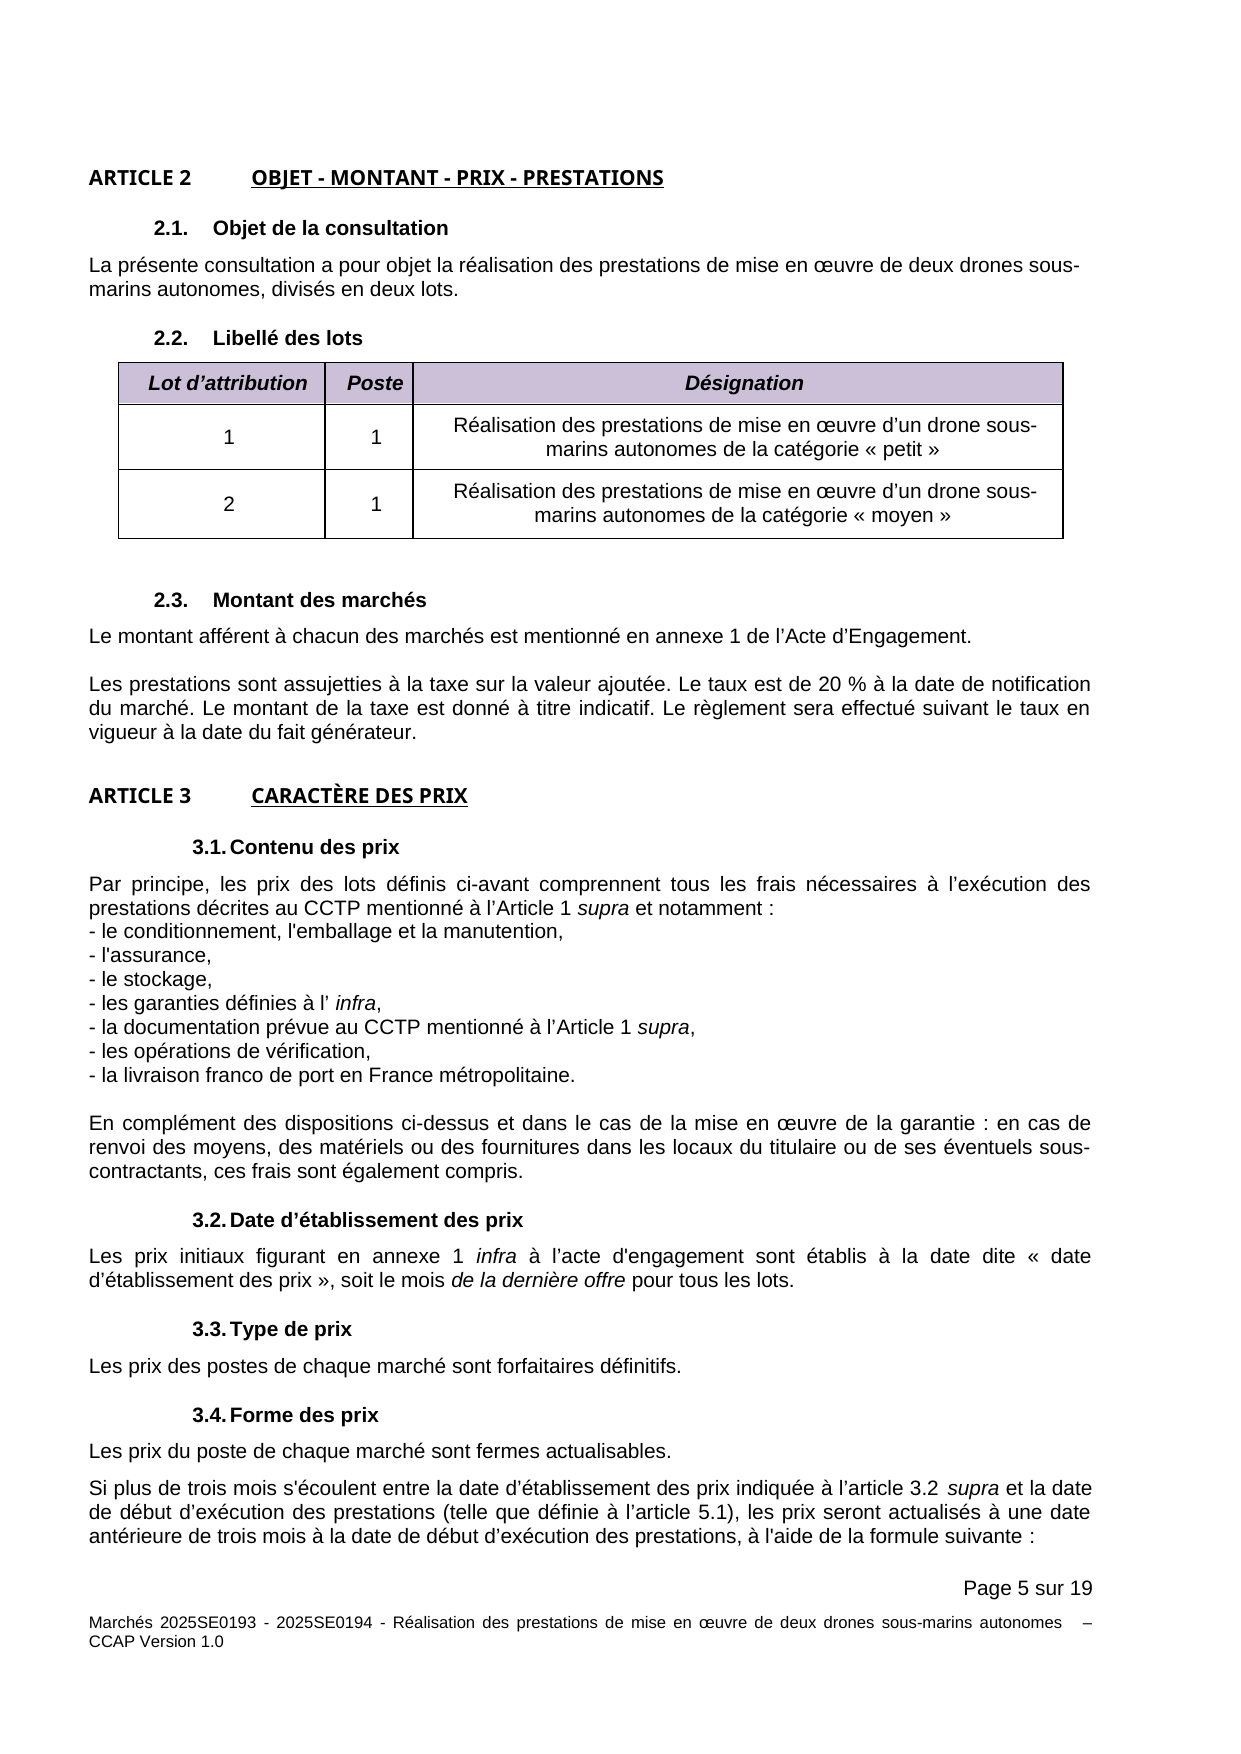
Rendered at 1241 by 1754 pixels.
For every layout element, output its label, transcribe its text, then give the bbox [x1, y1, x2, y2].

subtitle Montant des marchés [153, 588, 1093, 612]
text Le montant afférent à chacun des marchés est mentionné en annexe 1 de l’Acte d’Engagement. [89, 624, 1093, 648]
subtitle Type de prix [192, 1317, 1093, 1341]
table_cell Réalisation des prestations de mise en œuvre d’un drone sous-marins autonomes de la catégorie « moyen » [414, 470, 1062, 538]
text La présente consultation a pour objet la réalisation des prestations de mise en œuvre de deux drones sous-marins autonomes, divisés en deux lots. [89, 252, 1093, 300]
text Les prestations sont assujetties à la taxe sur la valeur ajoutée. Le taux est de 20 % à la date de notification du marché. Le montant de la taxe est donné à titre indicatif. Le règlement sera effectué suivant le taux en vigueur à la date du fait générateur. [89, 672, 1093, 744]
subtitle Caractère des prix [89, 782, 1093, 810]
text - la livraison franco de port en France métropolitaine. [89, 1063, 1093, 1087]
text - les opérations de vérification, [89, 1039, 1093, 1063]
subtitle Forme des prix [192, 1403, 1093, 1427]
subtitle Contenu des prix [192, 835, 1093, 859]
text En complément des dispositions ci-dessus et dans le cas de la mise en œuvre de la garantie : en cas de renvoi des moyens, des matériels ou des fournitures dans les locaux du titulaire ou de ses éventuels sous-contractants, ces frais sont également compris. [89, 1111, 1093, 1183]
table_cell 1 [326, 405, 412, 469]
table_cell Réalisation des prestations de mise en œuvre d’un drone sous-marins autonomes de la catégorie « petit » [414, 405, 1062, 469]
text - l'assurance, [89, 943, 1093, 967]
text Les prix initiaux figurant en annexe 1 infra à l’acte d'engagement sont établis à la date dite « date d’établissement des prix », soit le mois de la dernière offre pour tous les lots. [89, 1244, 1093, 1292]
text Les prix des postes de chaque marché sont forfaitaires définitifs. [89, 1354, 1093, 1378]
subtitle Libellé des lots [153, 325, 1093, 349]
text - les garanties définies à l’Article 7 infra, [89, 991, 1093, 1015]
text - le stockage, [89, 967, 1093, 991]
subtitle Objet de la consultation [153, 216, 1093, 240]
table_header Poste [326, 363, 412, 403]
subtitle Objet - Montant - Prix - Prestations [89, 163, 1093, 191]
table_cell 2 [119, 470, 324, 538]
text Les prix du poste de chaque marché sont fermes actualisables. [89, 1439, 1093, 1463]
text Par principe, les prix des lots définis ci-avant comprennent tous les frais nécessaires à l’exécution des prestations décrites au CCTP mentionné à l’Article 1 supra et notamment : [89, 871, 1093, 919]
table_header Lot d’attribution [119, 363, 324, 403]
text - le conditionnement, l'emballage et la manutention, [89, 919, 1093, 943]
subtitle Date d’établissement des prix [192, 1208, 1093, 1232]
text - la documentation prévue au CCTP mentionné à l’Article 1 supra, [89, 1015, 1093, 1039]
table_header Désignation [414, 363, 1062, 403]
table_cell 1 [119, 405, 324, 469]
text Si plus de trois mois s'écoulent entre la date d’établissement des prix indiquée à l’article 3.2 supra et la date de début d’exécution des prestations (telle que définie à l’article 5.1), les prix seront actualisés à une date antérieure de trois mois à la date de début d’exécution des prestations, à l'aide de la formule suivante : [89, 1476, 1093, 1547]
table_cell 1 [326, 470, 412, 538]
